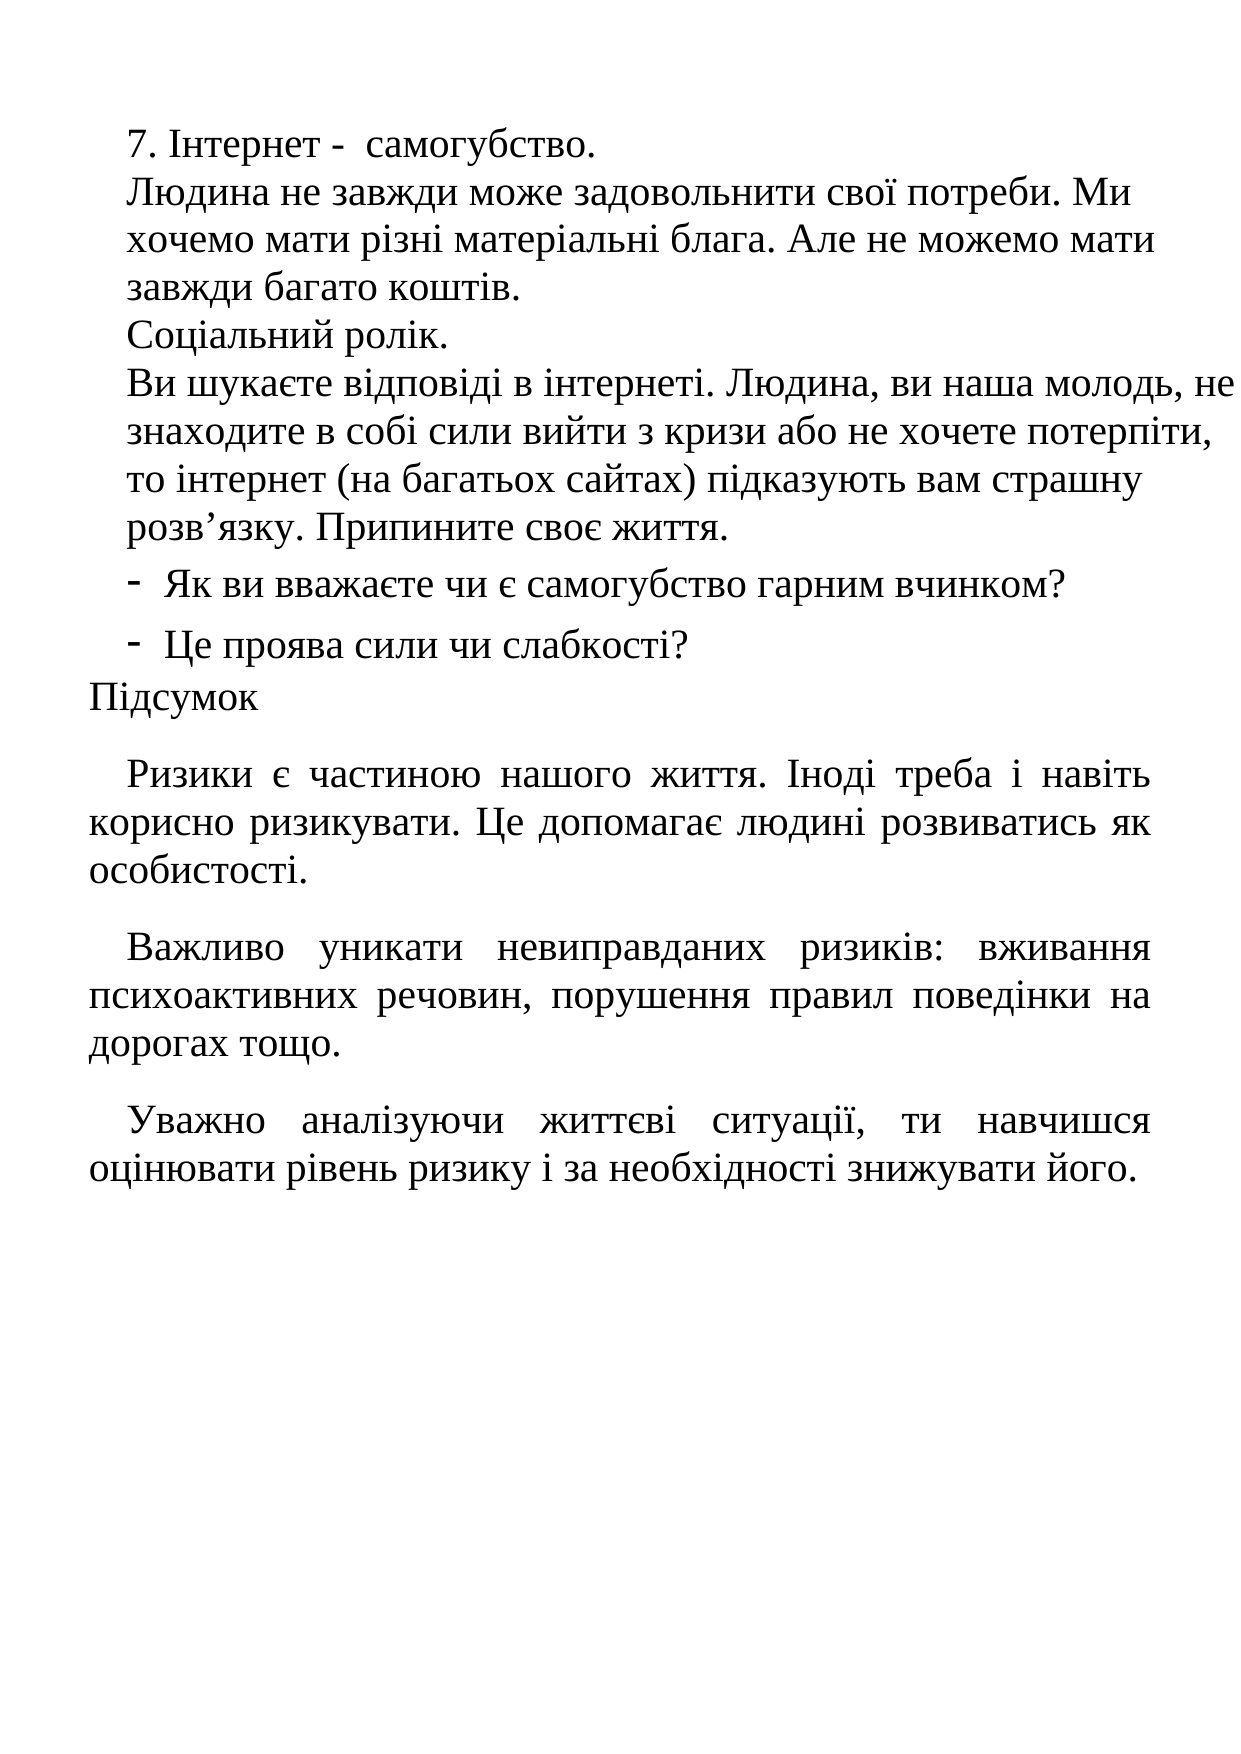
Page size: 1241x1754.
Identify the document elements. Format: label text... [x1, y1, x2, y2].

text Уважно аналізуючи життєві ситуації, ти навчишся оцінювати рівень ризику і за необхідності знижувати його. [89, 1094, 1152, 1190]
text Важливо уникати невиправданих ризиків: вживання психоактивних речовин, порушення правил поведінки на дорогах тощо. [89, 921, 1152, 1065]
list Це проява сили чи слабкості? [126, 610, 1240, 671]
text Людина не завжди може задовольнити свої потреби. Ми хочемо мати різні матеріальні блага. Але не можемо мати завжди багато коштів. [126, 166, 1240, 310]
text Ви шукаєте відповіді в інтернеті. Людина, ви наша молодь, не знаходите в собі сили вийти з кризи або не хочете потерпіти, то інтернет (на багатьох сайтах) підказують вам страшну розв’язку. Припините своє життя. [126, 358, 1240, 549]
list Як ви вважаєте чи є самогубство гарним вчинком? [126, 549, 1240, 610]
text 7. Інтернет - самогубство. [126, 118, 1240, 166]
text Соціальний ролік. [126, 310, 1240, 358]
text Ризики є частиною нашого життя. Іноді треба і навіть корисно ризикувати. Це допомагає людині розвиватись як особистості. [89, 748, 1152, 892]
text Підсумок [89, 671, 1240, 719]
